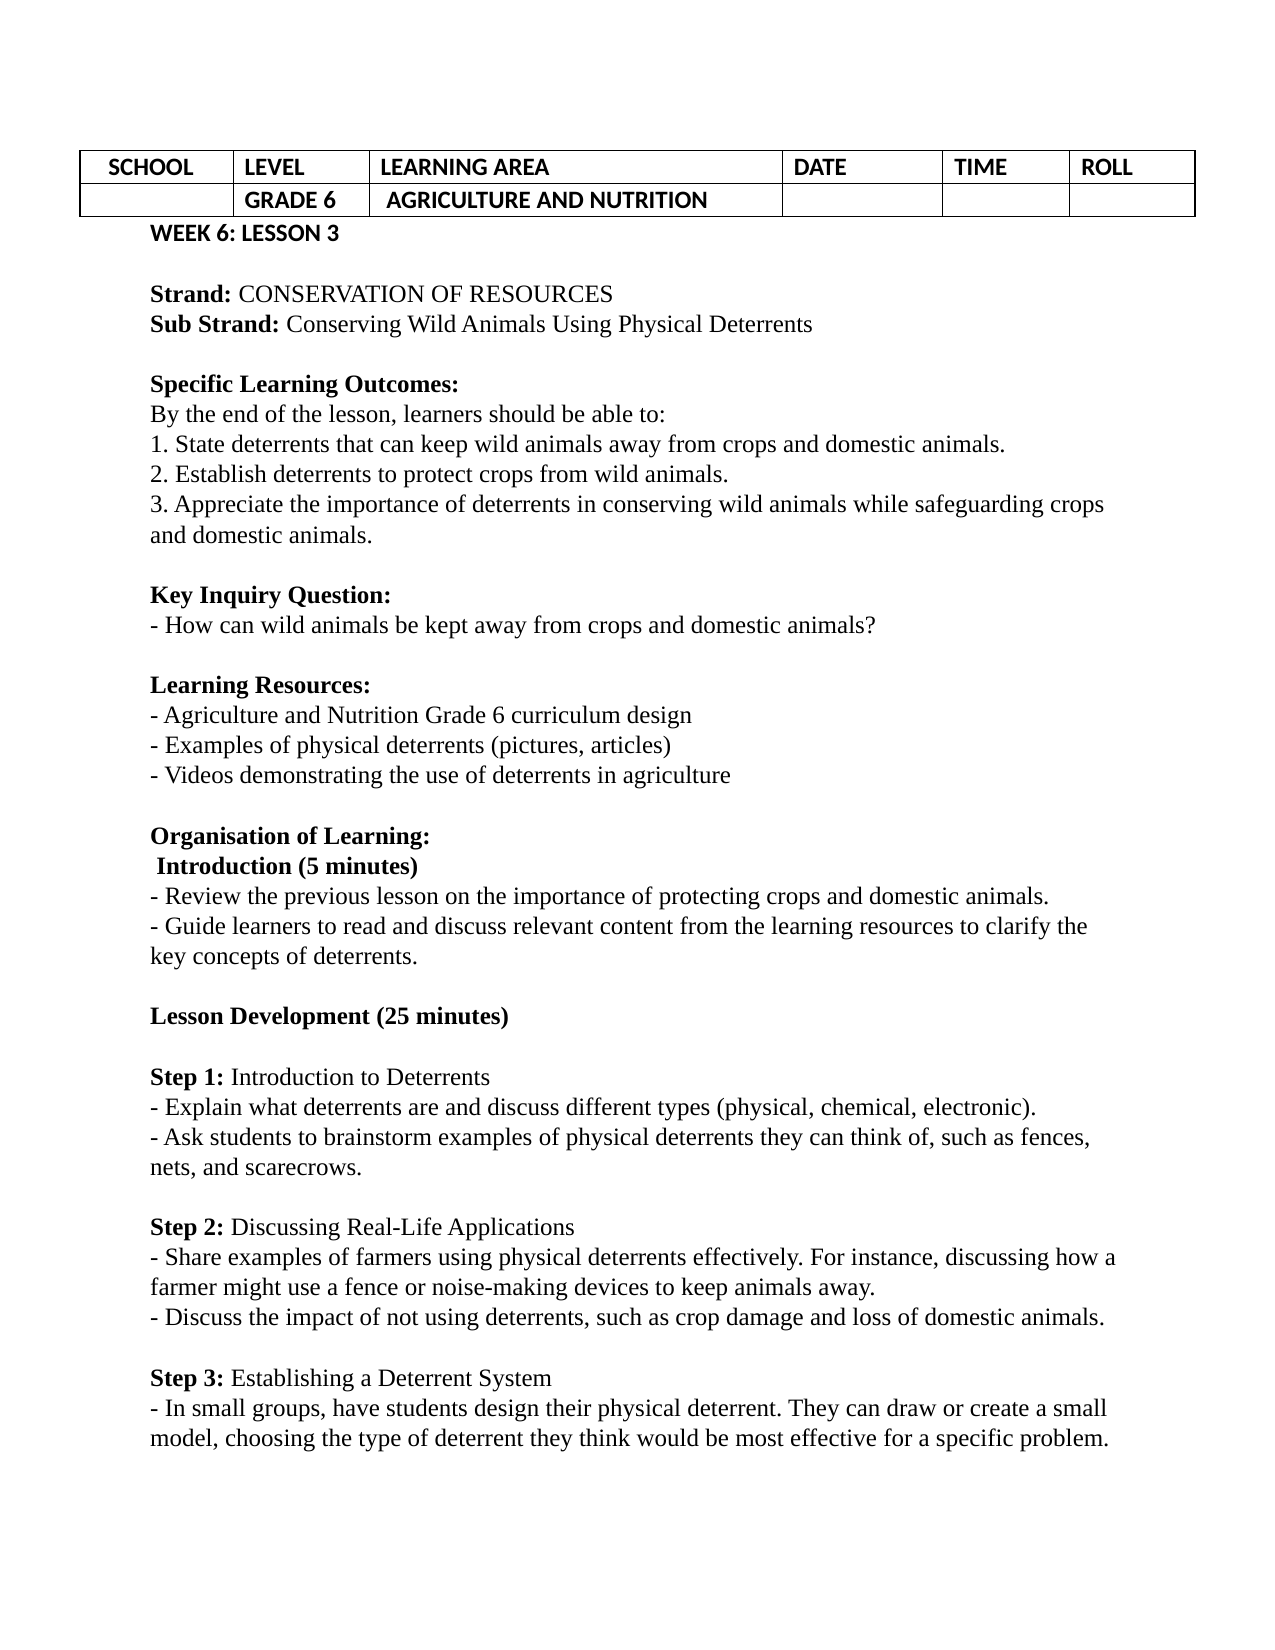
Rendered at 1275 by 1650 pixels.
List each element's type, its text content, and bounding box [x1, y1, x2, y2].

text - Review the previous lesson on the importance of protecting crops and domestic animals. [150, 881, 1125, 910]
table_cell AGRICULTURE AND NUTRITION [370, 184, 782, 216]
text Sub Strand: Conserving Wild Animals Using Physical Deterrents [150, 309, 1125, 338]
table_header ROLL [1070, 151, 1194, 183]
table_header DATE [783, 151, 942, 183]
text - How can wild animals be kept away from crops and domestic animals? [150, 610, 1125, 639]
text 3. Appreciate the importance of deterrents in conserving wild animals while safeguarding crops and domestic animals. [150, 489, 1125, 548]
text Specific Learning Outcomes: [150, 369, 1125, 398]
text Organisation of Learning: [150, 821, 1125, 849]
table_cell [783, 184, 942, 216]
text - Videos demonstrating the use of deterrents in agriculture [150, 761, 1125, 789]
text Step 1: Introduction to Deterrents [150, 1062, 1125, 1090]
text - In small groups, have students design their physical deterrent. They can draw or create a small model, choosing the type of deterrent they think would be most effective for a specific problem. [150, 1393, 1125, 1452]
text Learning Resources: [150, 670, 1125, 699]
table_header TIME [943, 151, 1069, 183]
text WEEK 6: LESSON 3 [150, 217, 1125, 247]
text Step 2: Discussing Real-Life Applications [150, 1212, 1125, 1241]
text Introduction (5 minutes) [150, 851, 1125, 879]
text 2. Establish deterrents to protect crops from wild animals. [150, 459, 1125, 488]
text - Agriculture and Nutrition Grade 6 curriculum design [150, 700, 1125, 729]
text - Share examples of farmers using physical deterrents effectively. For instance, discussing how a farmer might use a fence or noise-making devices to keep animals away. [150, 1242, 1125, 1301]
table_cell [943, 184, 1069, 216]
table_header LEVEL [234, 151, 369, 183]
text - Examples of physical deterrents (pictures, articles) [150, 730, 1125, 759]
table_cell [1070, 184, 1194, 216]
table_cell [81, 184, 233, 216]
table_cell GRADE 6 [234, 184, 369, 216]
text Strand: CONSERVATION OF RESOURCES [150, 279, 1125, 308]
text - Discuss the impact of not using deterrents, such as crop damage and loss of domestic animals. [150, 1302, 1125, 1331]
table_header SCHOOL [81, 151, 233, 183]
text 1. State deterrents that can keep wild animals away from crops and domestic animals. [150, 429, 1125, 458]
text - Ask students to brainstorm examples of physical deterrents they can think of, such as fences, nets, and scarecrows. [150, 1122, 1125, 1181]
text By the end of the lesson, learners should be able to: [150, 399, 1125, 428]
text Lesson Development (25 minutes) [150, 1001, 1125, 1030]
table_header LEARNING AREA [370, 151, 782, 183]
text Step 3: Establishing a Deterrent System [150, 1363, 1125, 1391]
text - Guide learners to read and discuss relevant content from the learning resources to clarify the key concepts of deterrents. [150, 911, 1125, 970]
text - Explain what deterrents are and discuss different types (physical, chemical, electronic). [150, 1092, 1125, 1120]
text Key Inquiry Question: [150, 580, 1125, 609]
